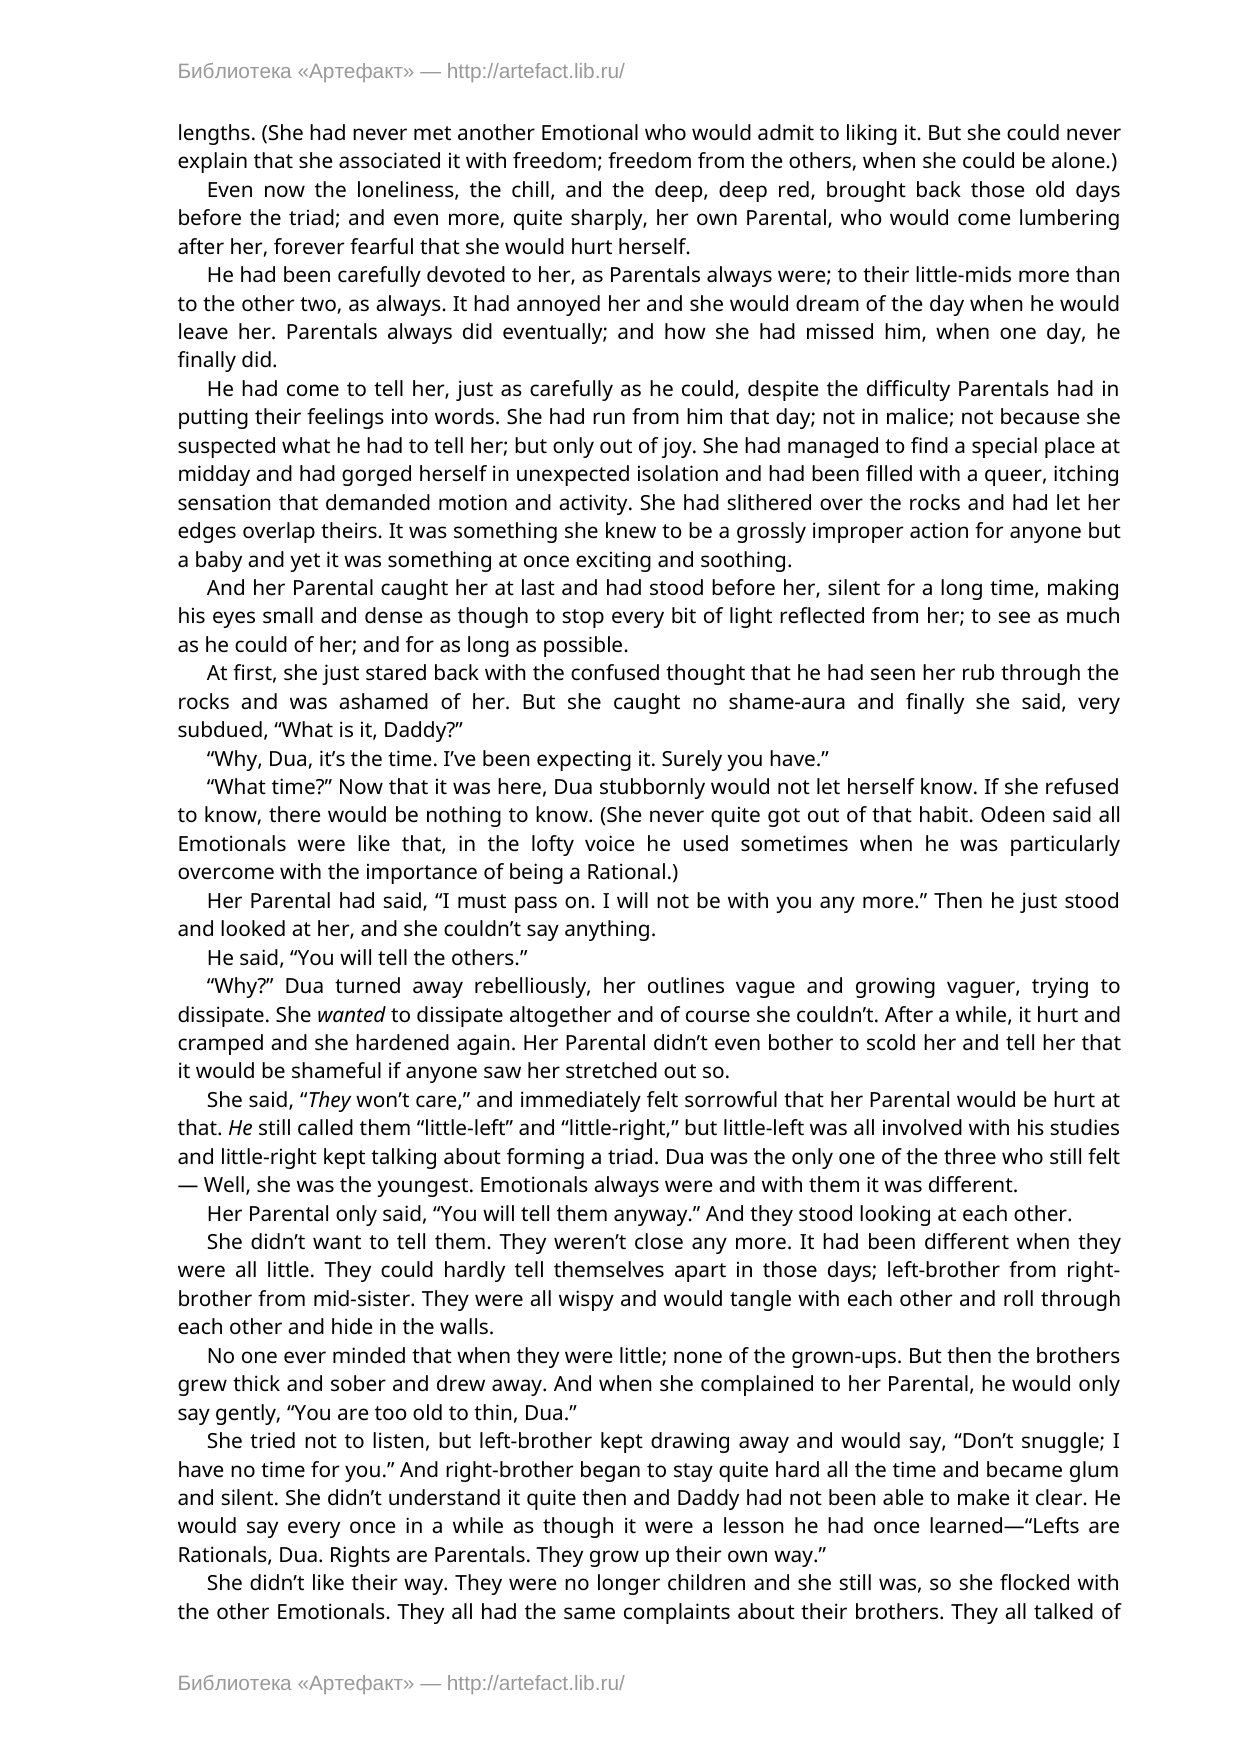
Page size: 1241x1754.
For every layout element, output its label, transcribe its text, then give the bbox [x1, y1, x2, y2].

text “Why, Dua, it’s the time. I’ve been expecting it. Surely you have.” [177, 744, 1122, 772]
text At first, she just stared back with the confused thought that he had seen her rub through the rocks and was ashamed of her. But she caught no shame-aura and finally she said, very subdued, “What is it, Daddy?” [177, 658, 1122, 744]
text Her Parental only said, “You will tell them anyway.” And they stood looking at each other. [177, 1199, 1122, 1227]
text Even now the loneliness, the chill, and the deep, deep red, brought back those old days before the triad; and even more, quite sharply, her own Parental, who would come lumbering after her, forever fearful that she would hurt herself. [177, 175, 1122, 260]
text He said, “You will tell the others.” [177, 943, 1122, 971]
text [177, 118, 1122, 175]
text No one ever minded that when they were little; none of the grown-ups. But then the brothers grew thick and sober and drew away. And when she complained to her Parental, he would only say gently, “You are too old to thin, Dua.” [177, 1341, 1122, 1426]
text Her Parental had said, “I must pass on. I will not be with you any more.” Then he just stood and looked at her, and she couldn’t say anything. [177, 886, 1122, 943]
text She said, “They won’t care,” and immediately felt sorrowful that her Parental would be hurt at that. He still called them “little-left” and “little-right,” but little-left was all involved with his studies and little-right kept talking about forming a triad. Dua was the only one of the three who still felt— Well, she was the youngest. Emotionals always were and with them it was different. [177, 1085, 1122, 1199]
text He had come to tell her, just as carefully as he could, despite the difficulty Parentals had in putting their feelings into words. She had run from him that day; not in malice; not because she suspected what he had to tell her; but only out of joy. She had managed to find a special place at midday and had gorged herself in unexpected isolation and had been filled with a queer, itching sensation that demanded motion and activity. She had slithered over the rocks and had let her edges overlap theirs. It was something she knew to be a grossly improper action for anyone but a baby and yet it was something at once exciting and soothing. [177, 374, 1122, 573]
text He had been carefully devoted to her, as Parentals always were; to their little-mids more than to the other two, as always. It had annoyed her and she would dream of the day when he would leave her. Parentals always did eventually; and how she had missed him, when one day, he finally did. [177, 260, 1122, 374]
text She didn’t want to tell them. They weren’t close any more. It had been different when they were all little. They could hardly tell themselves apart in those days; left-brother from right-brother from mid-sister. They were all wispy and would tangle with each other and roll through each other and hide in the walls. [177, 1227, 1122, 1341]
text “What time?” Now that it was here, Dua stubbornly would not let herself know. If she refused to know, there would be nothing to know. (She never quite got out of that habit. Odeen said all Emotionals were like that, in the lofty voice he used sometimes when he was particularly overcome with the importance of being a Rational.) [177, 772, 1122, 886]
text And her Parental caught her at last and had stood before her, silent for a long time, making his eyes small and dense as though to stop every bit of light reflected from her; to see as much as he could of her; and for as long as possible. [177, 573, 1122, 658]
text She tried not to listen, but left-brother kept drawing away and would say, “Don’t snuggle; I have no time for you.” And right-brother began to stay quite hard all the time and became glum and silent. She didn’t understand it quite then and Daddy had not been able to make it clear. He would say every once in a while as though it were a lesson he had once learned—“Lefts are Rationals, Dua. Rights are Parentals. They grow up their own way.” [177, 1426, 1122, 1568]
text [177, 1568, 1122, 1625]
text “Why?” Dua turned away rebelliously, her outlines vague and growing vaguer, trying to dissipate. She wanted to dissipate altogether and of course she couldn’t. After a while, it hurt and cramped and she hardened again. Her Parental didn’t even bother to scold her and tell her that it would be shameful if anyone saw her stretched out so. [177, 971, 1122, 1085]
